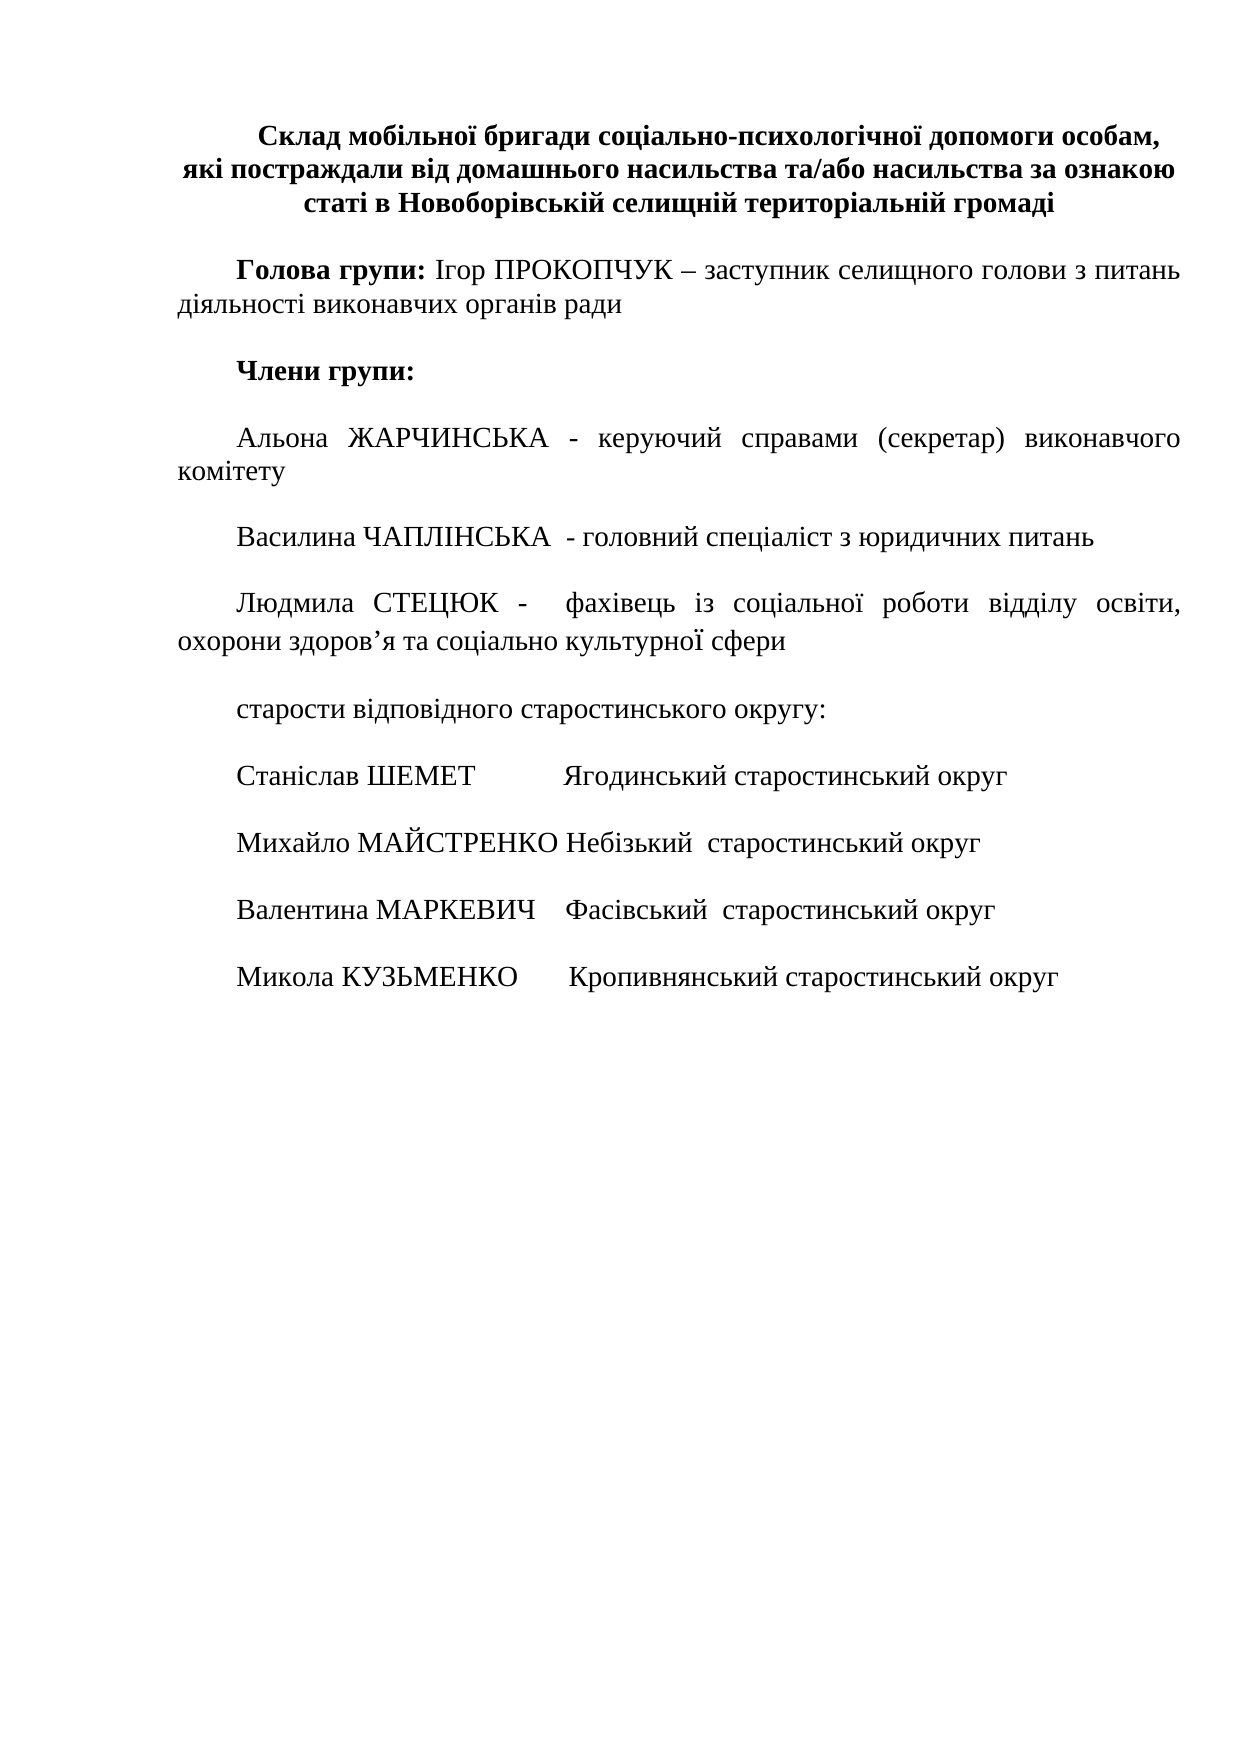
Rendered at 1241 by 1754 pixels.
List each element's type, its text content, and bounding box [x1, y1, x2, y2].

text Станіслав ШЕМЕТ Ягодинський старостинський округ [177, 758, 1181, 791]
text Альона ЖАРЧИНСЬКА - керуючий справами (секретар) виконавчого комітету [177, 420, 1181, 487]
text Члени групи: [177, 353, 1181, 386]
text Людмила СТЕЦЮК - фахівець із соціальної роботи відділу освіти, охорони здоров’я та соціально культурної сфери [177, 585, 1181, 657]
text Михайло МАЙСТРЕНКО Небізький старостинський округ [177, 825, 1181, 858]
text Голова групи: Ігор ПРОКОПЧУК – заступник селищного голови з питань діяльності виконавчих органів ради [177, 252, 1181, 319]
text Василина ЧАПЛІНСЬКА - головний спеціаліст з юридичних питань [177, 519, 1181, 553]
text Склад мобільної бригади соціально-психологічної допомоги особам, які постраждали від домашнього насильства та/або насильства за ознакою статі в Новоборівській селищній територіальній громаді [177, 118, 1181, 219]
text Микола КУЗЬМЕНКО Кропивнянський старостинський округ [177, 959, 1181, 993]
text Валентина МАРКЕВИЧ Фасівський старостинський округ [177, 892, 1181, 926]
text старости відповідного старостинського округу: [177, 691, 1181, 724]
